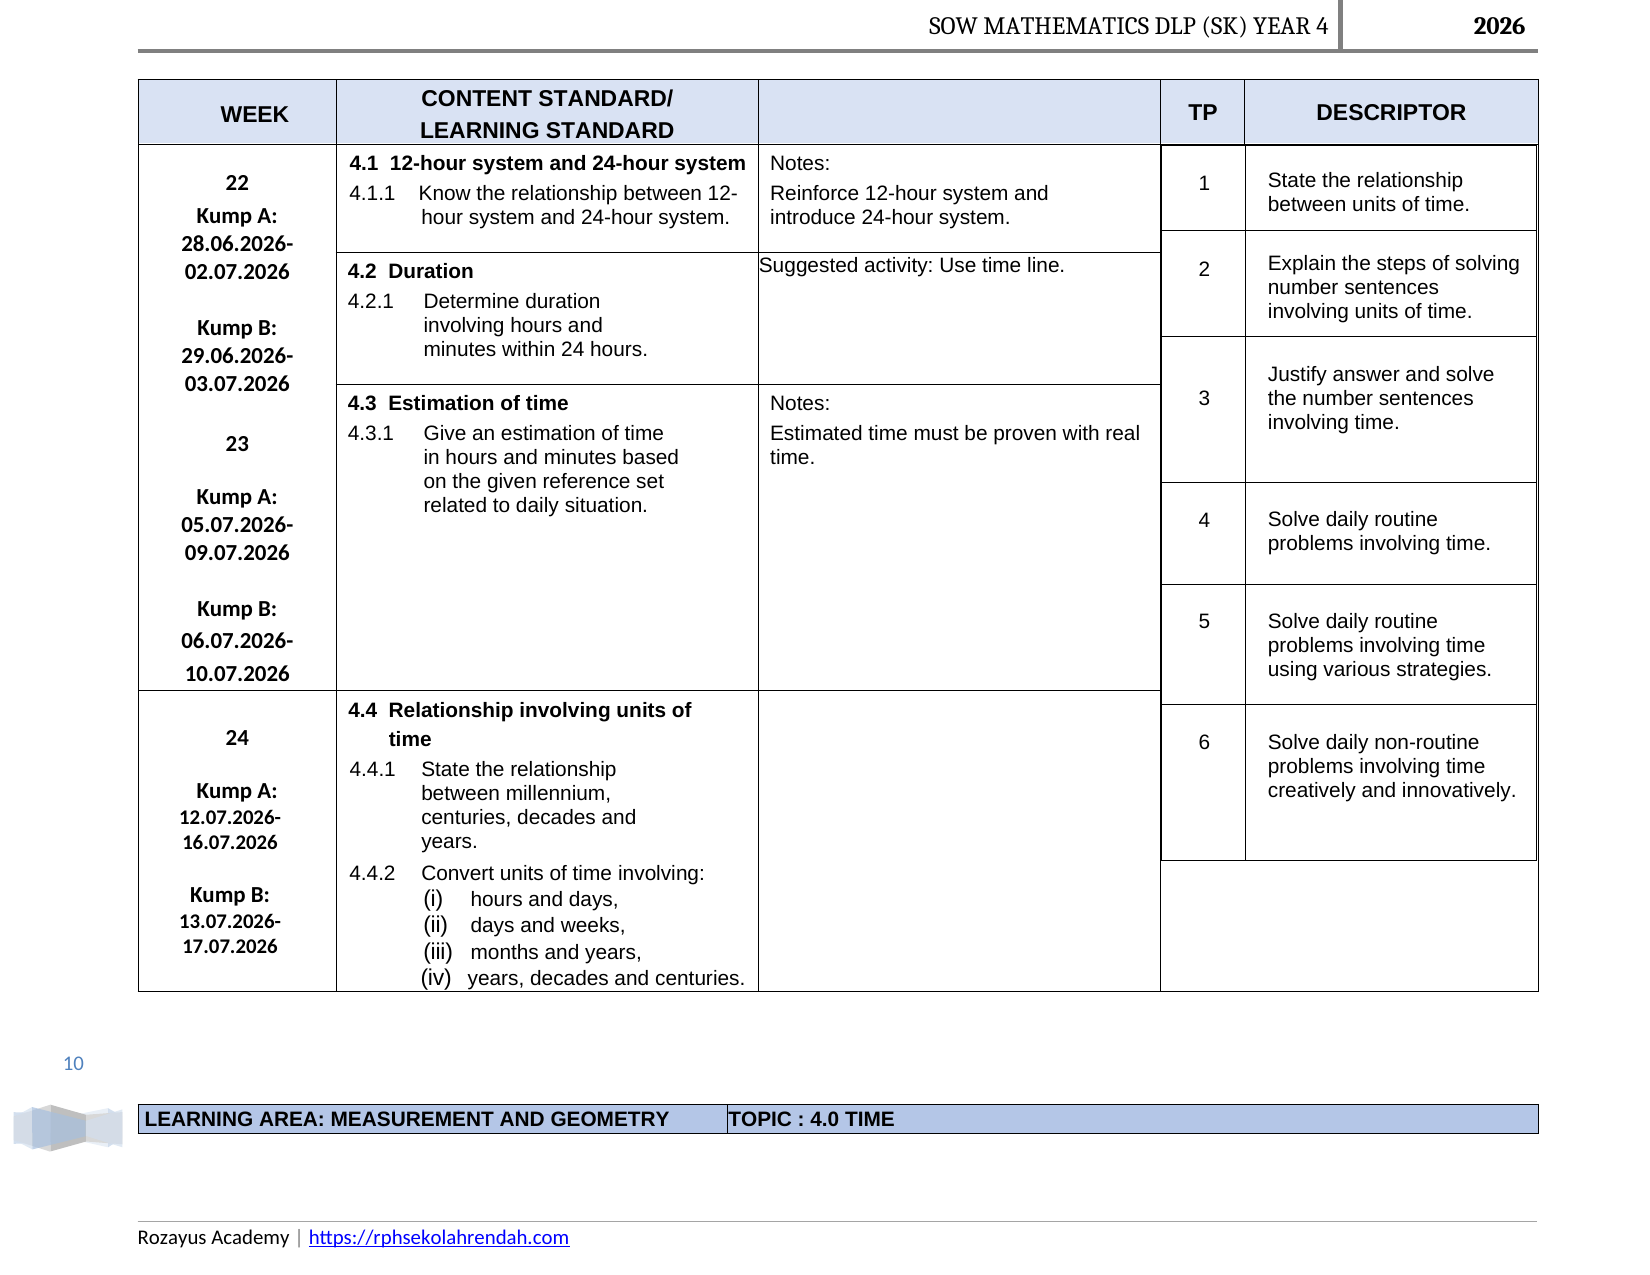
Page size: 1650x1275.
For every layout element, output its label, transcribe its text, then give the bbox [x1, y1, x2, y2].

table_cell 4.1 12-hour system and 24-hour system 4.1.1 Know the relationship between 12-hour system and 24-hour system. [337, 145, 758, 252]
table_cell 4.2 Duration 4.2.1 Determine duration involving hours and minutes within 24 hours. [337, 253, 758, 384]
table_cell Suggested activity: Use time line. [759, 253, 1160, 384]
table_cell [759, 691, 1160, 991]
table_cell REMARKS [759, 80, 1160, 143]
table_cell [1161, 145, 1538, 991]
table_header TOPIC : 4.0 TIME [728, 1105, 1538, 1133]
table_cell 24 Kump A: 12.07.2026-16.07.2026 Kump B: 13.07.2026-17.07.2026 [139, 691, 336, 991]
table_cell Notes: Reinforce 12-hour system and introduce 24-hour system. [759, 145, 1160, 252]
table_cell 22 Kump A: 28.06.2026-02.07.2026 Kump B: 29.06.2026-03.07.2026 23 Kump A: 05.07.2026-09.07.2026 Kump B: 06.07.2026-10.07.2026 [139, 145, 336, 690]
table_cell DESCRIPTOR [1245, 80, 1538, 143]
table_cell Notes: Estimated time must be proven with real time. [759, 385, 1160, 690]
table_cell TP [1161, 80, 1244, 143]
table_header LEARNING AREA: MEASUREMENT AND GEOMETRY [139, 1105, 727, 1133]
table_cell 4.4 Relationship involving units of time State the relationship between millennium, centuries, decades and years. Convert units of time involving: hours and days, days and weeks, months and years, years, decades and centuries. [337, 691, 758, 991]
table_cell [337, 80, 758, 143]
table_cell 4.3 Estimation of time 4.3.1 Give an estimation of time in hours and minutes based on the given reference set related to daily situation. [337, 385, 758, 690]
table_cell WEEK [139, 80, 336, 143]
